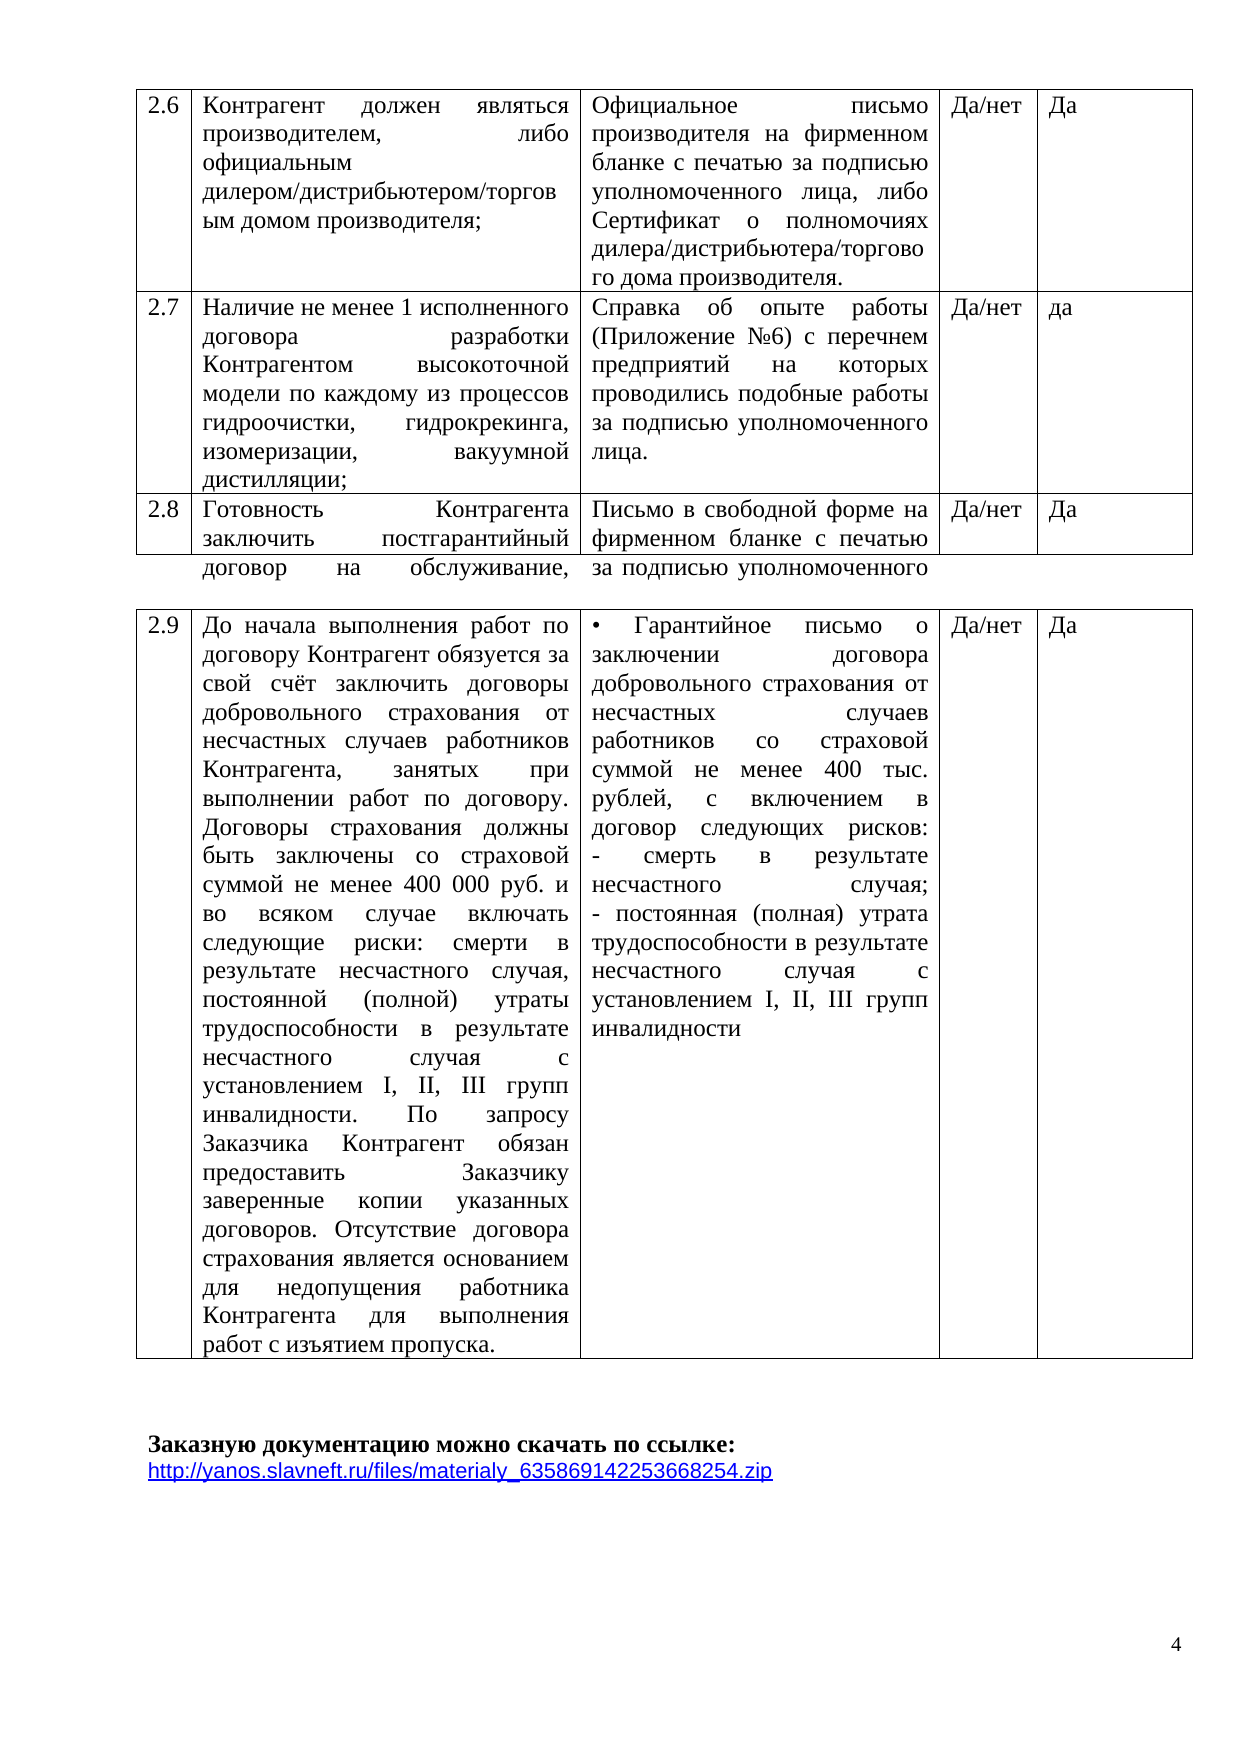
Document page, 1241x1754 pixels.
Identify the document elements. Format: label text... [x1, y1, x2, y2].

table_cell Да/нет [940, 292, 1037, 493]
table_cell До начала выполнения работ по договору Контрагент обязуется за свой счёт заключить договоры добровольного страхования от несчастных случаев работников Контрагента, занятых при выполнении работ по договору. Договоры страхования должны быть заключены со страховой суммой не менее 400 000 руб. и во всяком случае включать следующие риски: смерти в результате несчастного случая, постоянной (полной) утраты трудоспособности в результате несчастного случая с установлением I, II, III групп инвалидности. По запросу Заказчика Контрагент обязан предоставить Заказчику заверенные копии указанных договоров. Отсутствие договора страхования является основанием для недопущения работника Контрагента для выполнения работ с изъятием пропуска. [192, 610, 580, 1358]
table_cell Письмо в свободной форме на фирменном бланке с печатью за подписью уполномоченного лица [581, 494, 939, 554]
table_cell • Гарантийное письмо о заключении договора добровольного страхования от несчастных случаев работников со страховой суммой не менее 400 тыс. рублей, с включением в договор следующих рисков: - смерть в результате несчастного случая; - постоянная (полная) утрата трудоспособности в результате несчастного случая с установлением I, II, III групп инвалидности [581, 610, 939, 1358]
text Заказную документацию можно скачать по ссылке: http://yanos.slavneft.ru/files/materialy_635869142253668254.zip [148, 1429, 1181, 1483]
table_cell да [1038, 292, 1192, 493]
table_cell 2.7 [137, 292, 191, 493]
table_cell Да/нет [940, 90, 1037, 291]
table_cell Да [1038, 494, 1192, 554]
table_cell Да [1038, 610, 1192, 1358]
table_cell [581, 90, 939, 291]
table_cell 2.9 [137, 610, 191, 1358]
table_cell Наличие не менее 1 исполненного договора разработки Контрагентом высокоточной модели по каждому из процессов гидроочистки, гидрокрекинга, изомеризации, вакуумной дистилляции; [192, 292, 580, 493]
table_cell Да/нет [940, 610, 1037, 1358]
table_cell 2.8 [137, 494, 191, 554]
table_cell Да [1038, 90, 1192, 291]
table_cell 2.6 [137, 90, 191, 291]
table_cell Готовность Контрагента заключить постгарантийный договор на обслуживание, ремонт, модернизацию КТК. [192, 494, 580, 554]
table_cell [192, 90, 580, 291]
table_cell Справка об опыте работы (Приложение №6) с перечнем предприятий на которых проводились подобные работы за подписью уполномоченного лица. [581, 292, 939, 493]
table_cell Да/нет [940, 494, 1037, 554]
